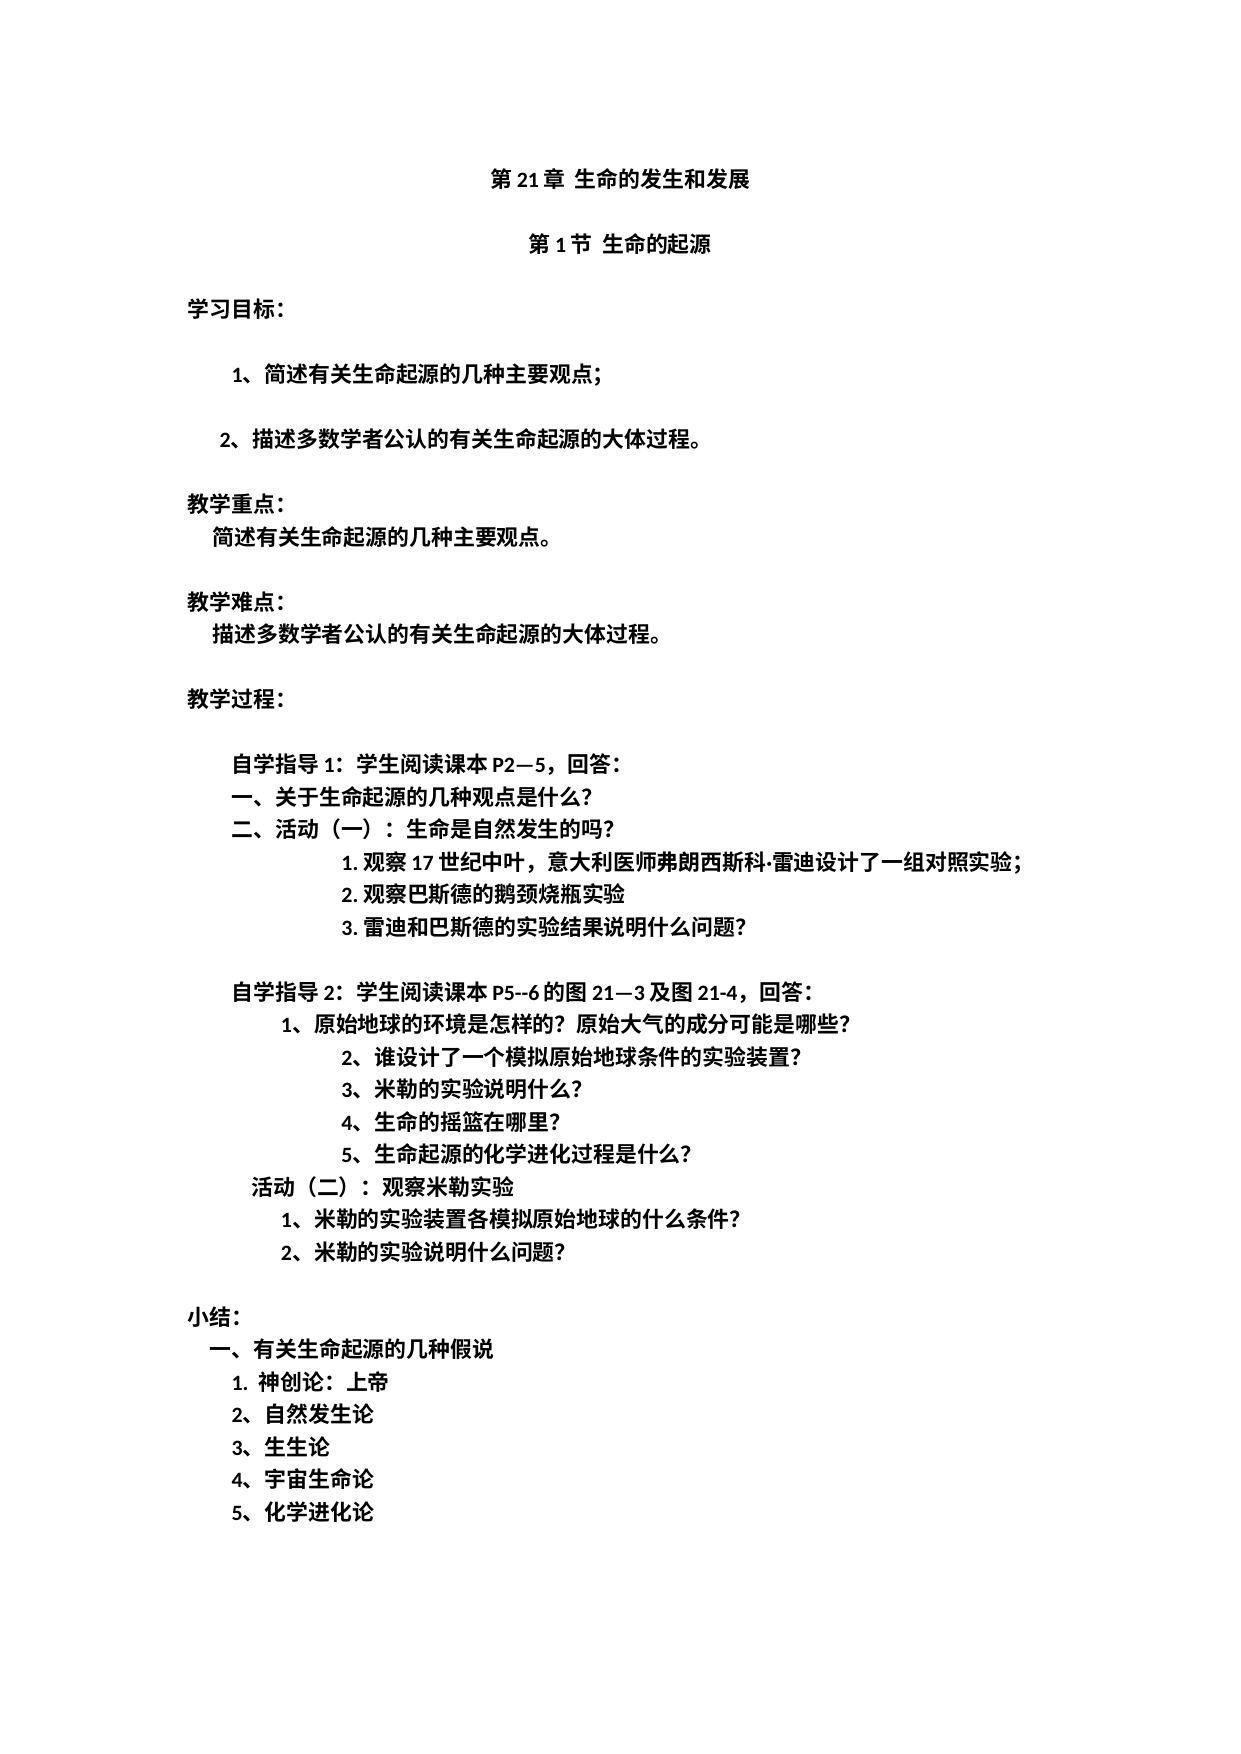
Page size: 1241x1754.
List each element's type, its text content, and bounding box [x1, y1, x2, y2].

list 一、有关生命起源的几种假说 [187, 1332, 1053, 1364]
list 5、化学进化论 [187, 1494, 1053, 1527]
list 教学重点： [187, 487, 1053, 519]
list 1. 观察17世纪中叶，意大利医师弗朗西斯科·雷迪设计了一组对照实验； [187, 844, 1053, 877]
list 3. 雷迪和巴斯德的实验结果说明什么问题？ [187, 909, 1053, 942]
list 1、原始地球的环境是怎样的？原始大气的成分可能是哪些？ [187, 1007, 1053, 1039]
text 第1节 生命的起源 [187, 227, 1053, 259]
list 教学过程： [187, 682, 1053, 714]
list 2、描述多数学者公认的有关生命起源的大体过程。 [187, 422, 1053, 454]
list 3、生生论 [187, 1429, 1053, 1462]
list 1、米勒的实验装置各模拟原始地球的什么条件？ [187, 1202, 1053, 1234]
list 教学难点： [187, 584, 1053, 617]
text 第21章 生命的发生和发展 [187, 162, 1053, 194]
list 自学指导1：学生阅读课本P2—5，回答： [187, 747, 1053, 779]
list 一、关于生命起源的几种观点是什么？ [187, 779, 1053, 812]
list 简述有关生命起源的几种主要观点。 [187, 519, 1053, 552]
list 4、生命的摇篮在哪里？ [187, 1104, 1053, 1137]
list 二、活动（一）：生命是自然发生的吗？ [187, 812, 1053, 844]
text 学习目标： [187, 292, 1053, 324]
list 4、宇宙生命论 [187, 1462, 1053, 1494]
list 2. 观察巴斯德的鹅颈烧瓶实验 [187, 877, 1053, 909]
list 小结： [187, 1299, 1053, 1332]
list 活动（二）：观察米勒实验 [187, 1169, 1053, 1202]
list 2、自然发生论 [187, 1397, 1053, 1429]
list 自学指导2：学生阅读课本P5--6的图21—3及图21-4，回答： [187, 974, 1053, 1007]
list 5、生命起源的化学进化过程是什么？ [187, 1137, 1053, 1169]
list 1. 神创论：上帝 [187, 1364, 1053, 1397]
list 2、米勒的实验说明什么问题？ [187, 1234, 1053, 1267]
list 描述多数学者公认的有关生命起源的大体过程。 [187, 617, 1053, 649]
text 1、简述有关生命起源的几种主要观点； [187, 357, 1053, 389]
list 谁设计了一个模拟原始地球条件的实验装置？ [187, 1039, 1053, 1072]
list 3、米勒的实验说明什么？ [187, 1072, 1053, 1104]
